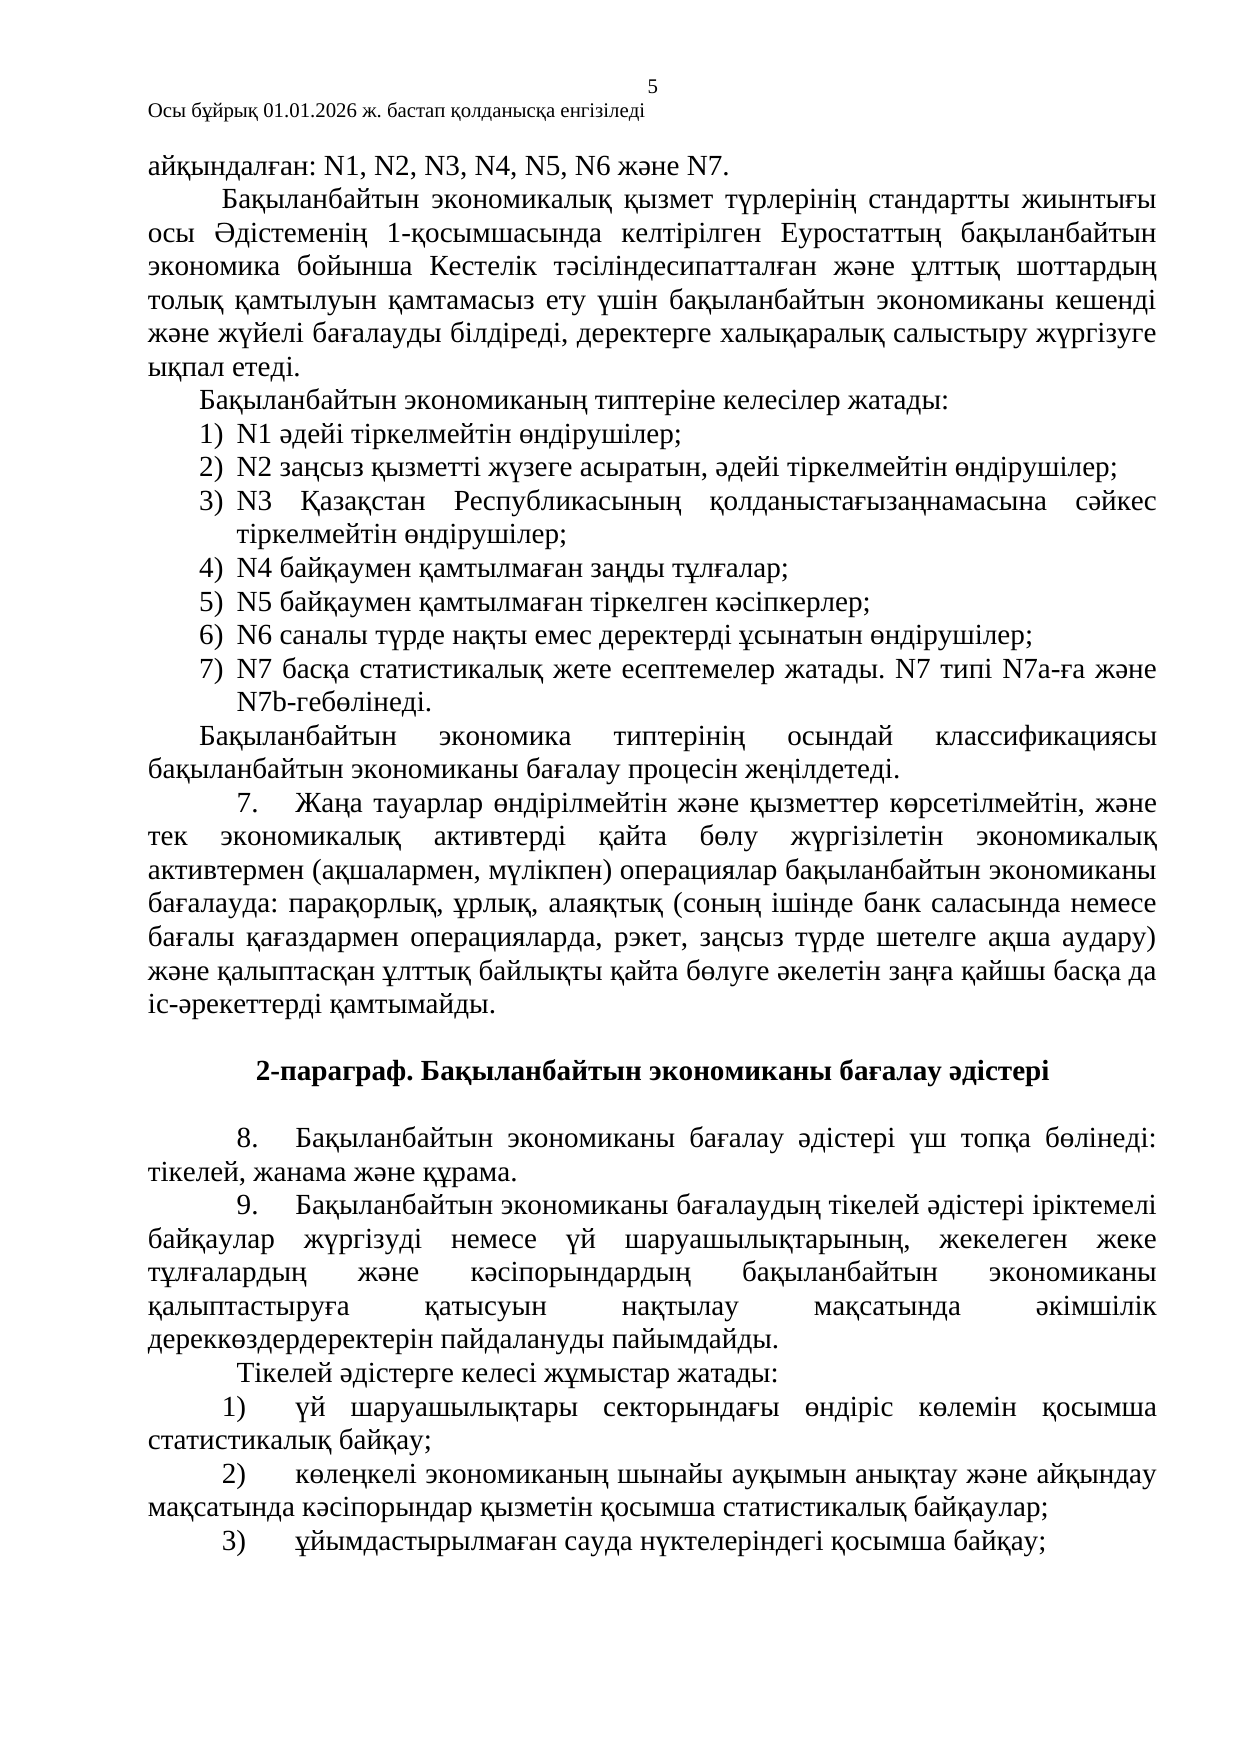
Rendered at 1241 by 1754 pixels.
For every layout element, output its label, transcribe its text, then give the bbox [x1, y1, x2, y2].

list N5 байқаумен қамтылмаған тіркелген кәсіпкерлер; [199, 584, 1157, 617]
list Жаңа тауарлар өндірілмейтін және қызметтер көрсетілмейтін, және тек экономикалық активтерді қайта бөлу жүргізілетін экономикалық активтермен (ақшалармен, мүлікпен) операциялар бақыланбайтын экономиканы бағалауда: парақорлық, ұрлық, алаяқтық (соның ішінде банк саласында немесе бағалы қағаздармен операцияларда, рэкет, заңсыз түрде шетелге ақша аудару) және қалыптасқан ұлттық байлықты қайта бөлуге әкелетін заңға қайшы басқа да іс-әрекеттерді қамтымайды. [148, 785, 1157, 1020]
list Бақыланбайтын экономиканы бағалаудың тікелей әдістері іріктемелі байқаулар жүргізуді немесе үй шаруашылықтарының, жекелеген жеке тұлғалардың және кәсіпорындардың бақыланбайтын экономиканы қалыптастыруға қатысуын нақтылау мақсатында әкімшілік дереккөздердеректерін пайдалануды пайымдайды. [148, 1187, 1157, 1355]
list көлеңкелі экономиканың шынайы ауқымын анықтау және айқындау мақсатында кәсіпорындар қызметін қосымша статистикалық байқаулар; [148, 1456, 1157, 1523]
list Бақыланбайтын экономиканы бағалау әдістері үш топқа бөлінеді: тікелей, жанама және құрама. [148, 1120, 1157, 1187]
list N4 байқаумен қамтылмаған заңды тұлғалар; [199, 550, 1157, 584]
text Бақыланбайтын экономиканың типтеріне келесілер жатады: [148, 382, 1157, 416]
list N6 саналы түрде нақты емес деректерді ұсынатын өндірушілер; [199, 617, 1157, 651]
list N3 Қазақстан Республикасының қолданыстағызаңнамасына сәйкес тіркелмейтін өндірушілер; [199, 483, 1157, 550]
list N7 басқа статистикалық жете есептемелер жатады. N7 типі N7a-ға және N7b-гебөлінеді. [199, 651, 1157, 718]
list ұйымдастырылмаған сауда нүктелеріндегі қосымша байқау; [148, 1523, 1157, 1556]
list N2 заңсыз қызметті жүзеге асыратын, әдейі тіркелмейтін өндірушілер; [199, 449, 1157, 483]
text 2-параграф. Бақыланбайтын экономиканы бағалау әдістері [148, 1053, 1157, 1087]
list N1 әдейі тіркелмейтін өндірушілер; [199, 416, 1157, 449]
text Тікелей әдістерге келесі жұмыстар жатады: [236, 1355, 1157, 1389]
text Бақыланбайтын экономикалық қызмет түрлерінің стандартты жиынтығы осы Әдістеменің 1-қосымшасында келтірілген Еуростаттың бақыланбайтын экономика бойынша Кестелік тәсіліндесипатталған және ұлттық шоттардың толық қамтылуын қамтамасыз ету үшін бақыланбайтын экономиканы кешенді және жүйелі бағалауды білдіреді, деректерге халықаралық салыстыру жүргізуге ықпал етеді. [148, 181, 1157, 382]
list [148, 148, 1157, 181]
text Бақыланбайтын экономика типтерінің осындай классификациясы бақыланбайтын экономиканы бағалау процесін жеңілдетеді. [148, 718, 1157, 785]
list үй шаруашылықтары секторындағы өндіріс көлемін қосымша статистикалық байқау; [148, 1389, 1157, 1456]
